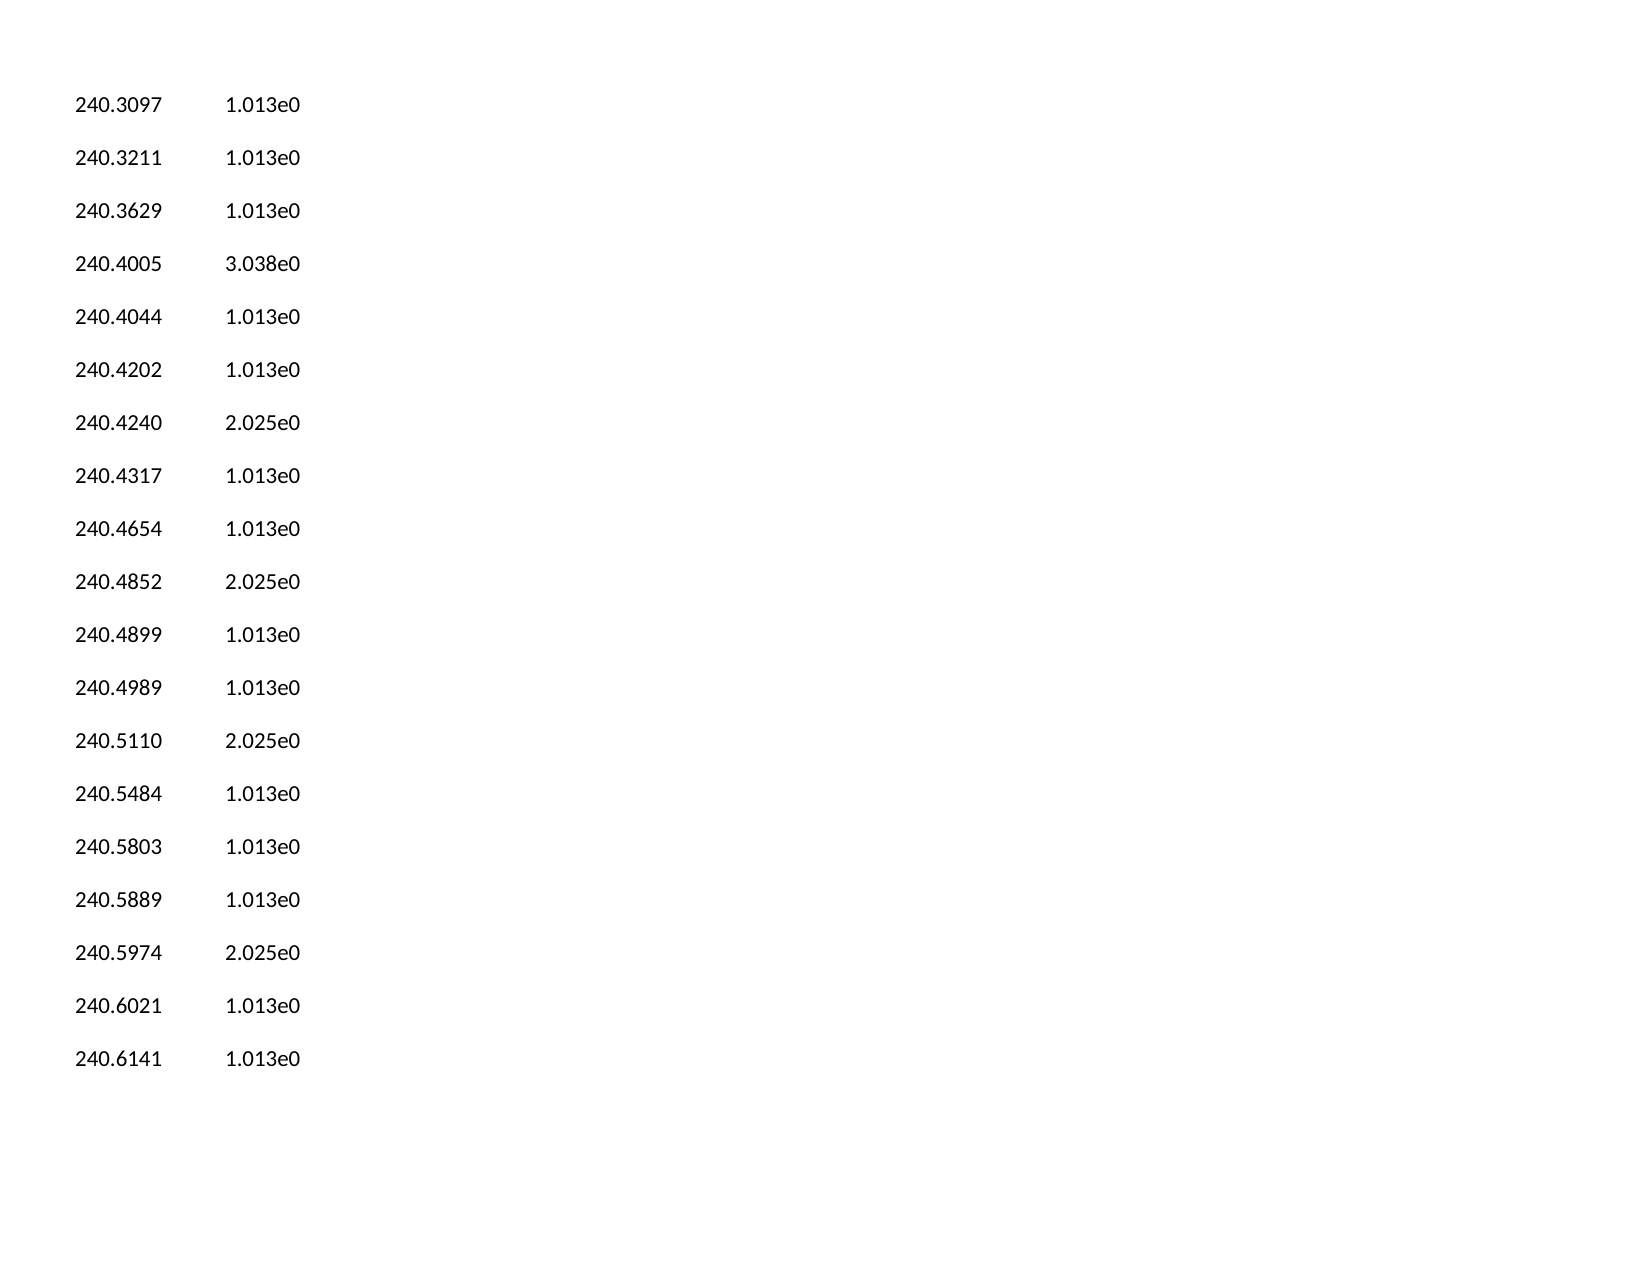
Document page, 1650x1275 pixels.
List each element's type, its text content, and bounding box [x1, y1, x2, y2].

text 240.3097 1.013e0 [75, 90, 1563, 118]
text 240.4202 1.013e0 [75, 355, 1563, 383]
text 240.4654 1.013e0 [75, 514, 1563, 542]
text 240.4989 1.013e0 [75, 673, 1563, 701]
text 240.5889 1.013e0 [75, 885, 1563, 913]
text 240.4899 1.013e0 [75, 620, 1563, 648]
text 240.5484 1.013e0 [75, 779, 1563, 807]
text 240.5974 2.025e0 [75, 938, 1563, 966]
text 240.4317 1.013e0 [75, 461, 1563, 489]
text 240.4852 2.025e0 [75, 567, 1563, 595]
text 240.3629 1.013e0 [75, 196, 1563, 224]
text 240.4005 3.038e0 [75, 249, 1563, 277]
text 240.5803 1.013e0 [75, 832, 1563, 860]
text 240.5110 2.025e0 [75, 726, 1563, 754]
text 240.6141 1.013e0 [75, 1044, 1563, 1072]
text 240.4044 1.013e0 [75, 302, 1563, 330]
text 240.6021 1.013e0 [75, 991, 1563, 1019]
text 240.3211 1.013e0 [75, 143, 1563, 171]
text 240.4240 2.025e0 [75, 408, 1563, 436]
